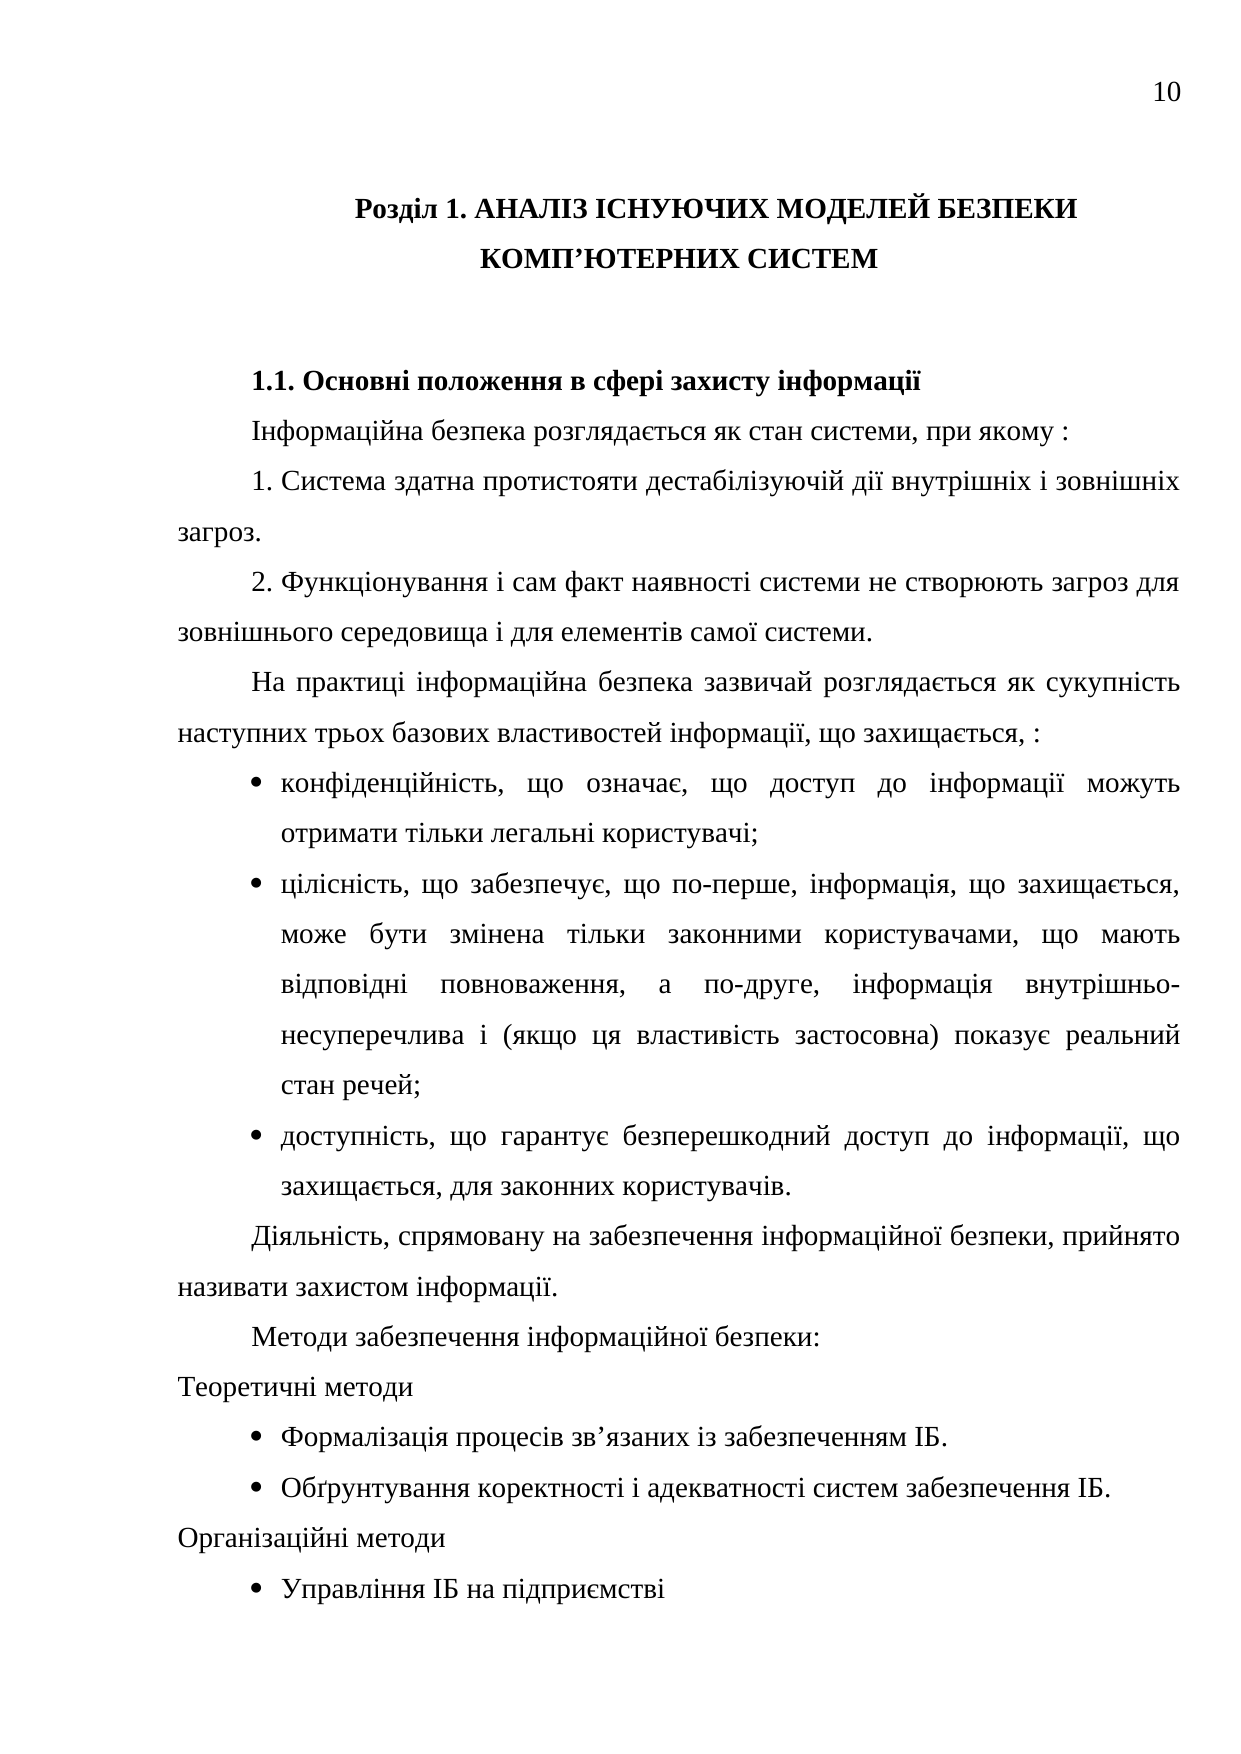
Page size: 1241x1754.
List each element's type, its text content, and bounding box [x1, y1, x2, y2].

text 2. Функціонування і сам факт наявності системи не створюють загроз для зовнішнього середовища і для елементів самої системи. [177, 564, 1181, 648]
text Методи забезпечення інформаційної безпеки: [177, 1319, 1181, 1352]
list цілісність, що забезпечує, що по-перше, інформація, що захищається, може бути змінена тільки законними користувачами, що мають відповідні повноваження, а по-друге, інформація внутрішньо-несуперечлива і (якщо ця властивість застосовна) показує реальний стан речей; [251, 866, 1181, 1101]
list доступність, що гарантує безперешкодний доступ до інформації, що захищається, для законних користувачів. [251, 1118, 1181, 1202]
text Організаційні методи [177, 1520, 1181, 1554]
text 1. Система здатна протистояти дестабілізуючій дії внутрішніх і зовнішніх загроз. [177, 463, 1181, 547]
text Діяльність, спрямовану на забезпечення інформаційної безпеки, прийнято називати захистом інформації. [177, 1218, 1181, 1302]
subtitle 1.1. Основні положення в сфері захисту інформації [177, 363, 1181, 396]
text На практиці інформаційна безпека зазвичай розглядається як сукупність наступних трьох базових властивостей інформації, що захищається, : [177, 664, 1181, 748]
subtitle Розділ 1. АНАЛІЗ ІСНУЮЧИХ МОДЕЛЕЙ БЕЗПЕКИ КОМП’ЮТЕРНИХ СИСТЕМ [177, 191, 1181, 275]
list Обґрунтування коректності і адекватності систем забезпечення ІБ. [251, 1470, 1181, 1504]
text Інформаційна безпека розглядається як стан системи, при якому : [177, 413, 1181, 447]
list Управління ІБ на підприємстві [251, 1571, 1181, 1604]
list конфіденційність, що означає, що доступ до інформації можуть отримати тільки легальні користувачі; [251, 765, 1181, 849]
list Формалізація процесів зв’язаних із забезпеченням ІБ. [251, 1419, 1181, 1453]
text Теоретичні методи [177, 1369, 1181, 1403]
